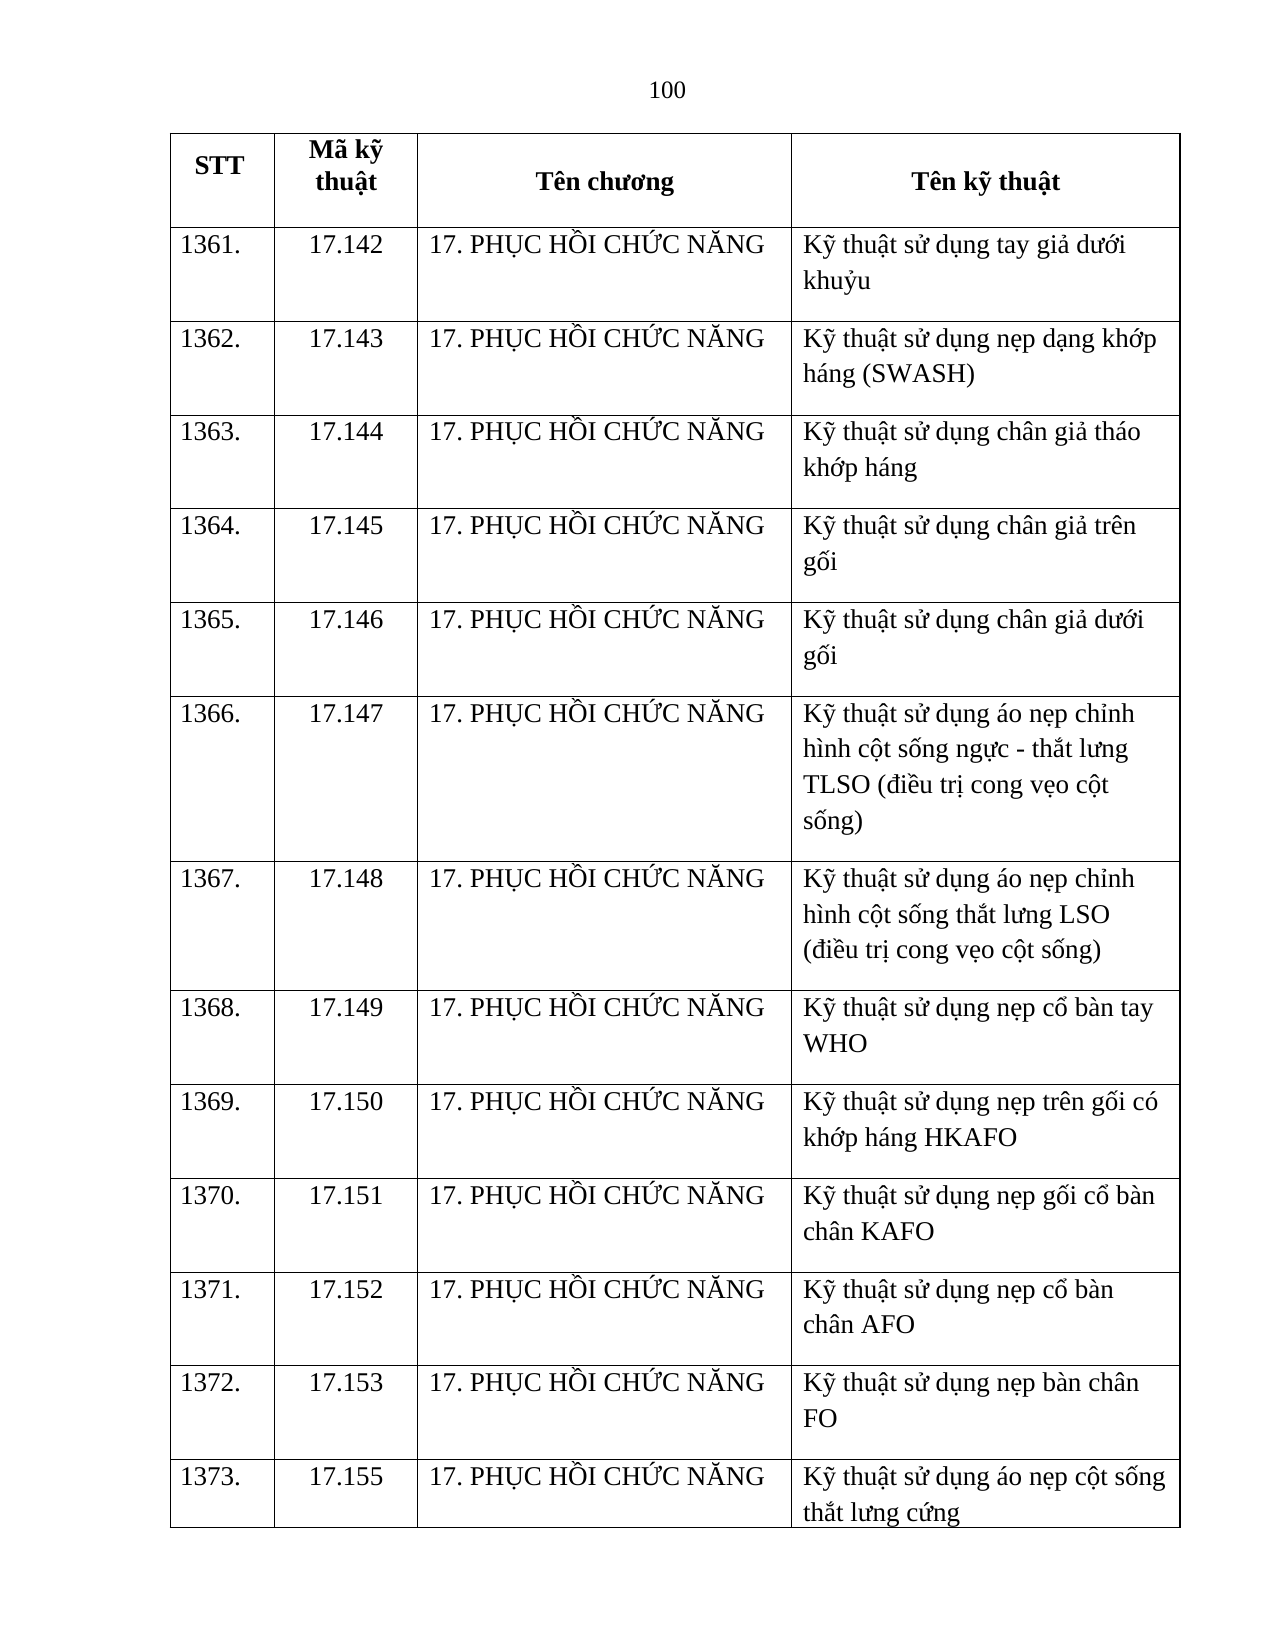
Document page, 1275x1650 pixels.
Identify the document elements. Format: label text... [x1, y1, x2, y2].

table_header Mã kỹ thuật [275, 134, 417, 227]
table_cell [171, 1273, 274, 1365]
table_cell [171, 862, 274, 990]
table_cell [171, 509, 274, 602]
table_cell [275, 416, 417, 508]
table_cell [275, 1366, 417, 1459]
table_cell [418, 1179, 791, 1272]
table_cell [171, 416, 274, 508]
table_header Tên chương [418, 134, 791, 227]
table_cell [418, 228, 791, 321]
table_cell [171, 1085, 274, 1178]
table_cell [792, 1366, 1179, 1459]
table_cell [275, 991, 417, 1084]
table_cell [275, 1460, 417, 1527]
table_header Tên kỹ thuật [792, 134, 1179, 227]
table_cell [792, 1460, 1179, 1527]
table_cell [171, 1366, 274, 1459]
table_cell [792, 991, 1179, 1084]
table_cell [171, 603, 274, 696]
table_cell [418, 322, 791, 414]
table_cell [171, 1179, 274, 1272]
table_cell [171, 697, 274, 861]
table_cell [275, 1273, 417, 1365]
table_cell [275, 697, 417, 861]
table_header STT [171, 134, 274, 227]
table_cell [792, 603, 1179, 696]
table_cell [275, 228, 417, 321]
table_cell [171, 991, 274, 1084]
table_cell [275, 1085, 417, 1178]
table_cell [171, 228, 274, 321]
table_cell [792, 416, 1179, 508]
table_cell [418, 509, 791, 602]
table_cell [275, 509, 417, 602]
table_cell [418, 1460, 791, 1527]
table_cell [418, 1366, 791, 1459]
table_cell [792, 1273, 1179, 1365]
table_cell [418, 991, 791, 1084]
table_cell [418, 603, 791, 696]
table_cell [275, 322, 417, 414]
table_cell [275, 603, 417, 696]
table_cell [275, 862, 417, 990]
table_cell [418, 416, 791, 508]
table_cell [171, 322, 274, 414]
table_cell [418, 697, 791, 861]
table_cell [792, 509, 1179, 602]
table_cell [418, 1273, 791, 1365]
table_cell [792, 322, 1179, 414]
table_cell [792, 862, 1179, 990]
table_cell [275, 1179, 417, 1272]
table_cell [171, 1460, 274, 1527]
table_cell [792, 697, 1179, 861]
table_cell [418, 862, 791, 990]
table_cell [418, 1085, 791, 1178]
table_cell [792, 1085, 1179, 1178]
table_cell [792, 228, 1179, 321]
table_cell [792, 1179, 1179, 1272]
